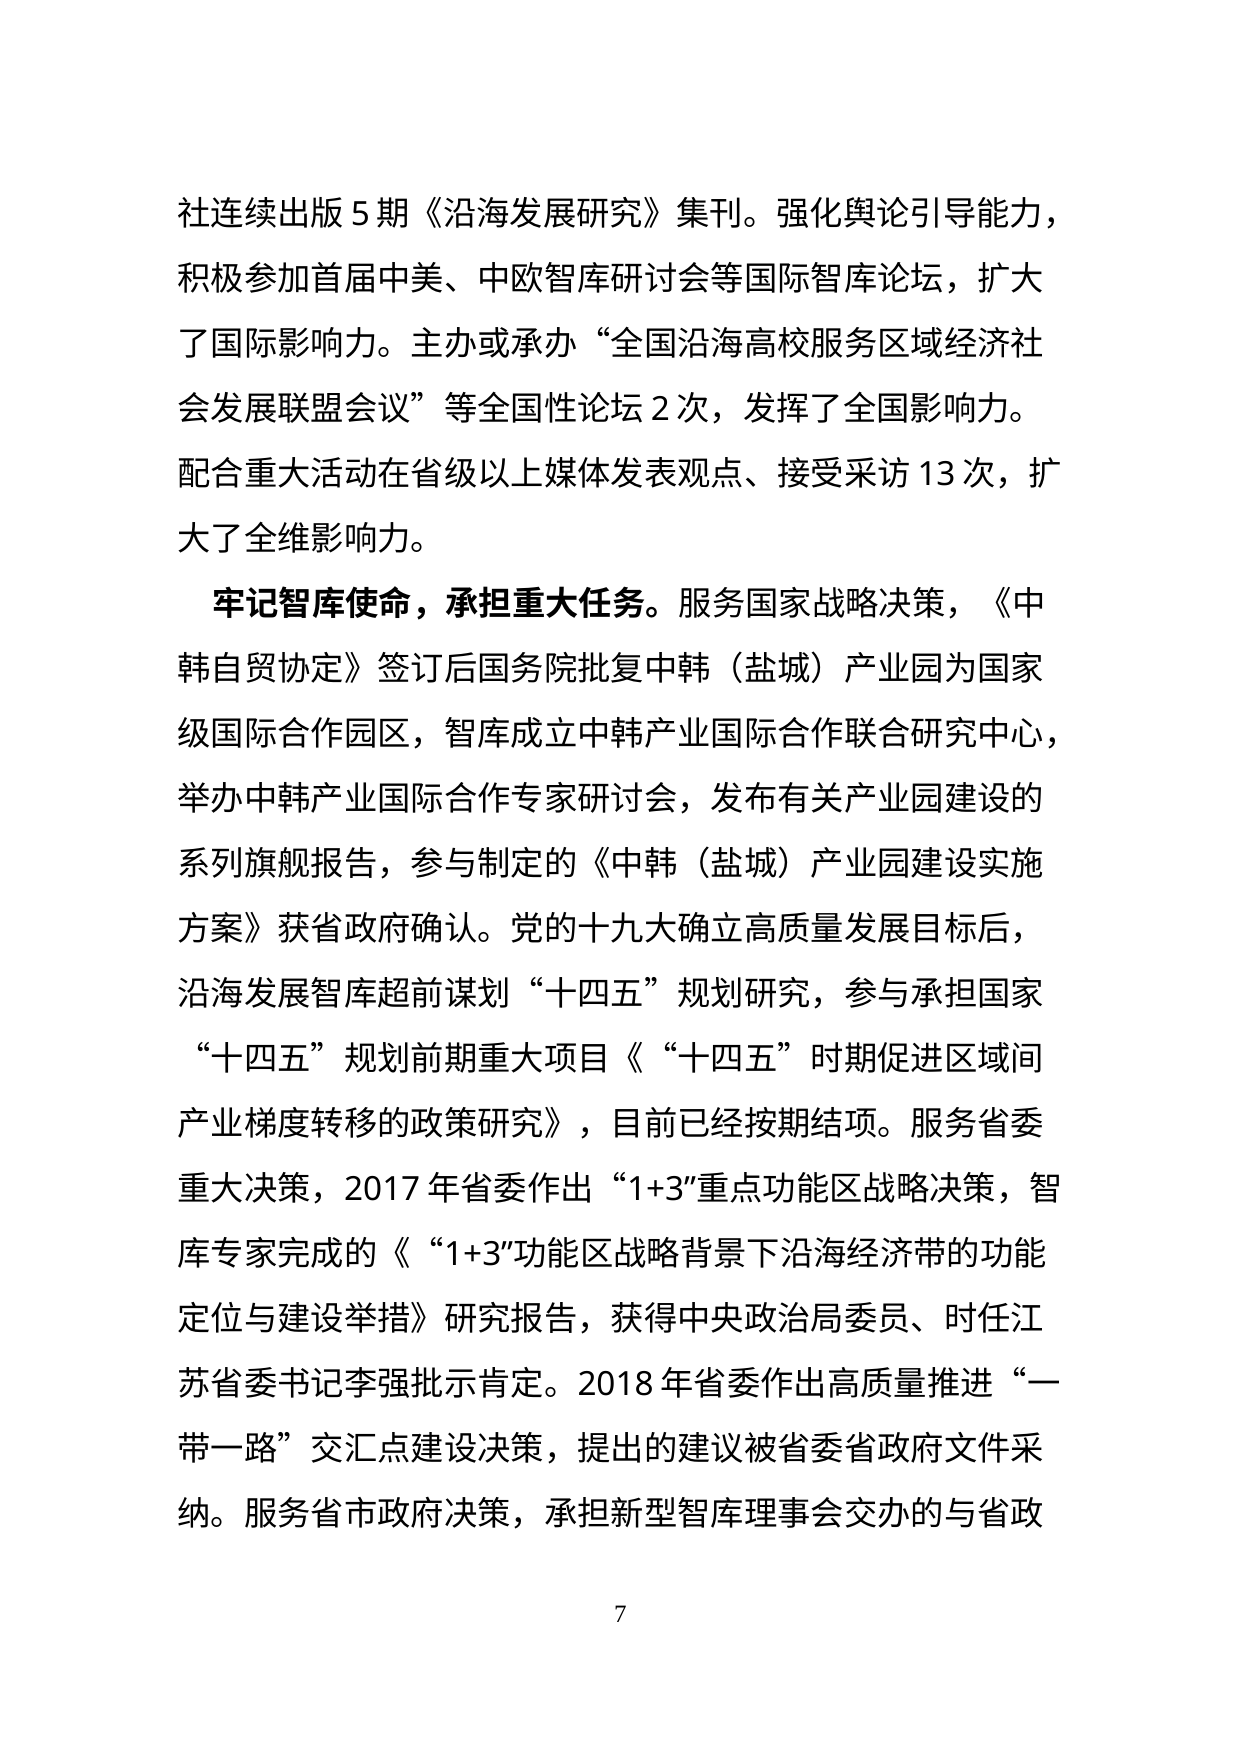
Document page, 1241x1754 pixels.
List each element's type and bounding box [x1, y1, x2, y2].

text [177, 568, 1063, 1543]
text [177, 178, 1063, 568]
